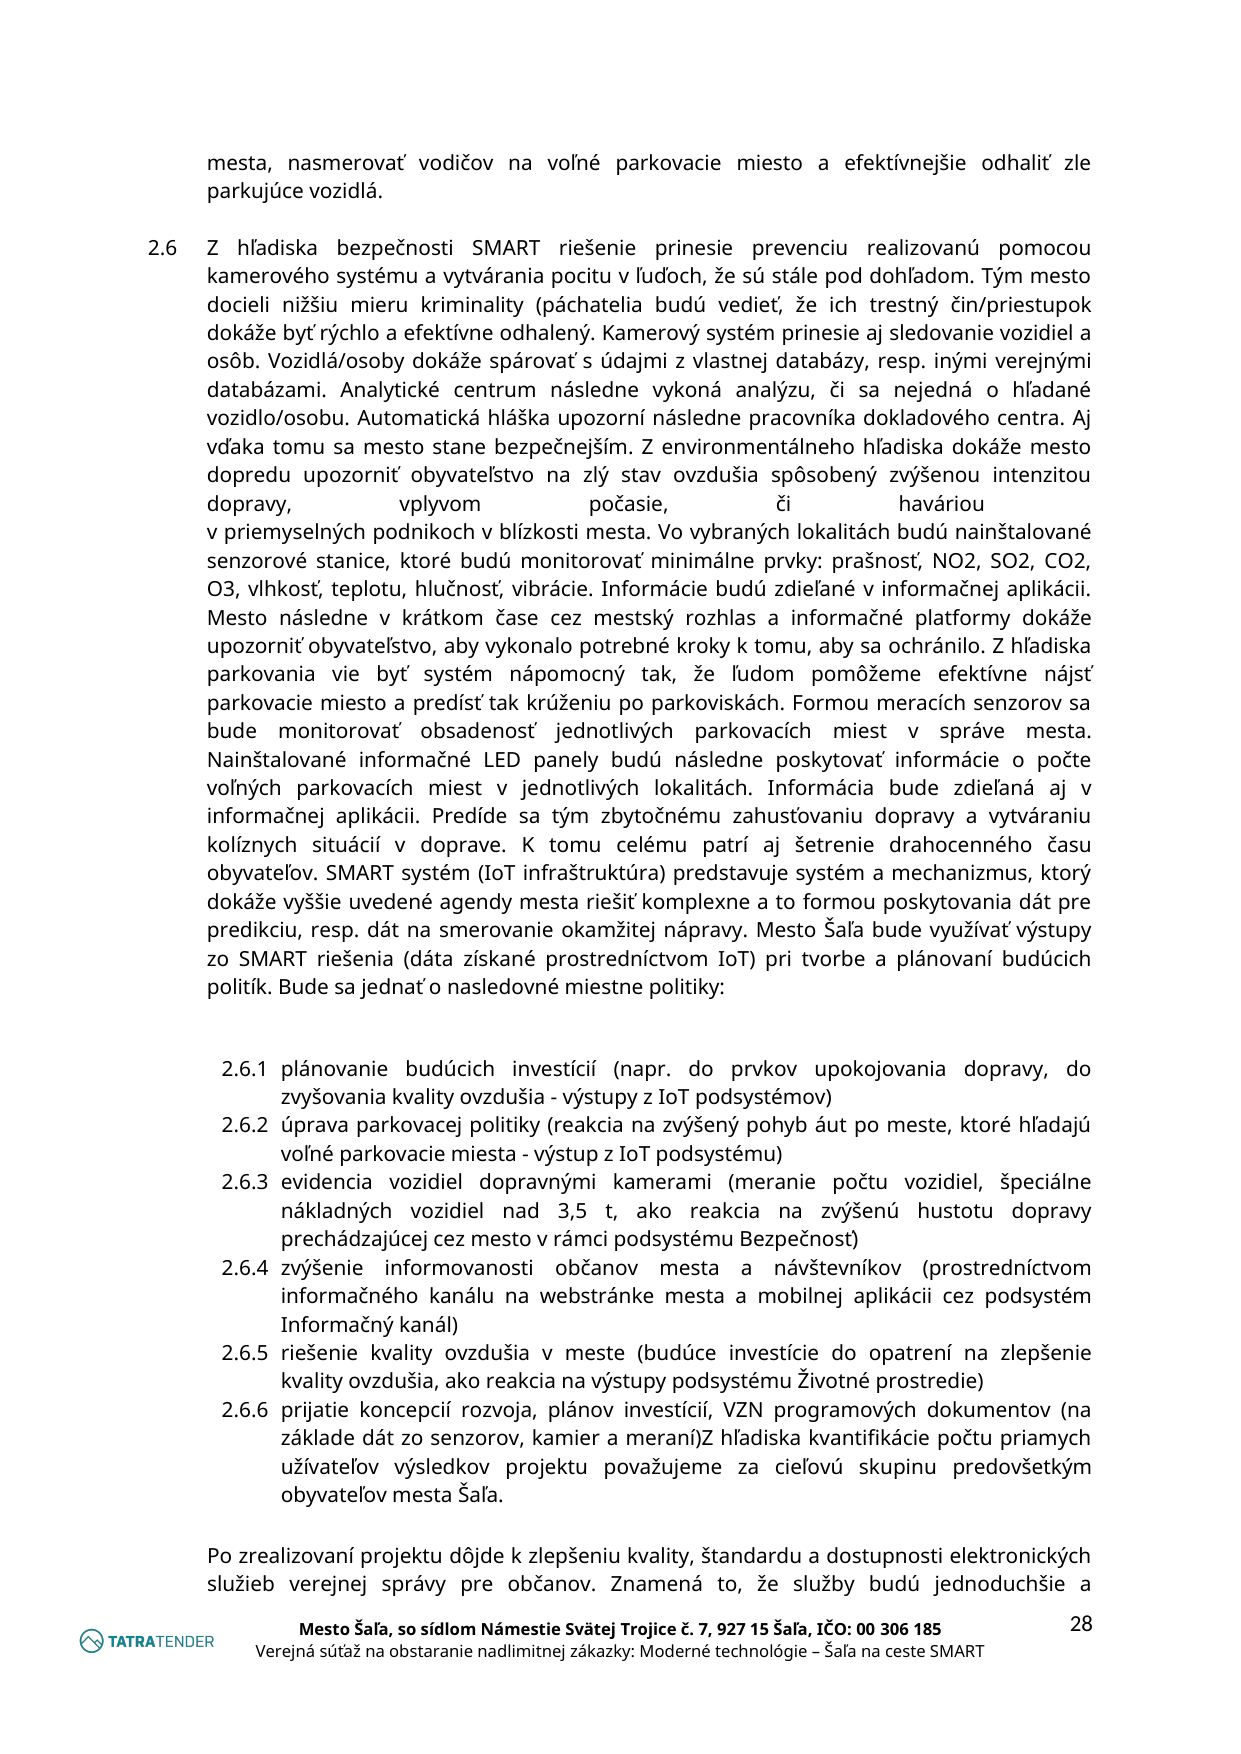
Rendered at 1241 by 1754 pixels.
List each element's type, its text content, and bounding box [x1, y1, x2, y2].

subtitle plánovanie budúcich investícií (napr. do prvkov upokojovania dopravy, do zvyšovania kvality ovzdušia - výstupy z IoT podsystémov) [221, 1054, 1093, 1111]
subtitle Z hľadiska bezpečnosti SMART riešenie prinesie prevenciu realizovanú pomocou kamerového systému a vytvárania pocitu v ľuďoch, že sú stále pod dohľadom. Tým mesto docieli nižšiu mieru kriminality (páchatelia budú vedieť, že ich trestný čin/priestupok dokáže byť rýchlo a efektívne odhalený. Kamerový systém prinesie aj sledovanie vozidiel a osôb. Vozidlá/osoby dokáže spárovať s údajmi z vlastnej databázy, resp. inými verejnými databázami. Analytické centrum následne vykoná analýzu, či sa nejedná o hľadané vozidlo/osobu. Automatická hláška upozorní následne pracovníka dokladového centra. Aj vďaka tomu sa mesto stane bezpečnejším. Z environmentálneho hľadiska dokáže mesto dopredu upozorniť obyvateľstvo na zlý stav ovzdušia spôsobený zvýšenou intenzitou dopravy, vplyvom počasie, či haváriou v priemyselných podnikoch v blízkosti mesta. Vo vybraných lokalitách budú nainštalované senzorové stanice, ktoré budú monitorovať minimálne prvky: prašnosť, NO2, SO2, CO2, O3, vlhkosť, teplotu, hlučnosť, vibrácie. Informácie budú zdieľané v informačnej aplikácii. Mesto následne v krátkom čase cez mestský rozhlas a informačné platformy dokáže upozorniť obyvateľstvo, aby vykonalo potrebné kroky k tomu, aby sa ochránilo. Z hľadiska parkovania vie byť systém nápomocný tak, že ľudom pomôžeme efektívne nájsť parkovacie miesto a predísť tak krúženiu po parkoviskách. Formou meracích senzorov sa bude monitorovať obsadenosť jednotlivých parkovacích miest v správe mesta. Nainštalované informačné LED panely budú následne poskytovať informácie o počte voľných parkovacích miest v jednotlivých lokalitách. Informácia bude zdieľaná aj v informačnej aplikácii. Predíde sa tým zbytočnému zahusťovaniu dopravy a vytváraniu kolíznych situácií v doprave. K tomu celému patrí aj šetrenie drahocenného času obyvateľov. SMART systém (IoT infraštruktúra) predstavuje systém a mechanizmus, ktorý dokáže vyššie uvedené agendy mesta riešiť komplexne a to formou poskytovania dát pre predikciu, resp. dát na smerovanie okamžitej nápravy. Mesto Šaľa bude využívať výstupy zo SMART riešenia (dáta získané prostredníctvom IoT) pri tvorbe a plánovaní budúcich politík. Bude sa jednať o nasledovné miestne politiky: [148, 233, 1093, 1001]
picture [77, 1617, 224, 1662]
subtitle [207, 1541, 1093, 1598]
subtitle riešenie kvality ovzdušia v meste (budúce investície do opatrení na zlepšenie kvality ovzdušia, ako reakcia na výstupy podsystému Životné prostredie) [221, 1338, 1093, 1395]
subtitle zvýšenie informovanosti občanov mesta a návštevníkov (prostredníctvom informačného kanálu na webstránke mesta a mobilnej aplikácii cez podsystém Informačný kanál) [221, 1253, 1093, 1338]
subtitle evidencia vozidiel dopravnými kamerami (meranie počtu vozidiel, špeciálne nákladných vozidiel nad 3,5 t, ako reakcia na zvýšenú hustotu dopravy prechádzajúcej cez mesto v rámci podsystému Bezpečnosť) [221, 1167, 1093, 1253]
subtitle prijatie koncepcií rozvoja, plánov investícií, VZN programových dokumentov (na základe dát zo senzorov, kamier a meraní)Z hľadiska kvantifikácie počtu priamych užívateľov výsledkov projektu považujeme za cieľovú skupinu predovšetkým obyvateľov mesta Šaľa. [221, 1395, 1093, 1509]
subtitle úprava parkovacej politiky (reakcia na zvýšený pohyb áut po meste, ktoré hľadajú voľné parkovacie miesta - výstup z IoT podsystému) [221, 1111, 1093, 1167]
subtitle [148, 148, 1093, 204]
